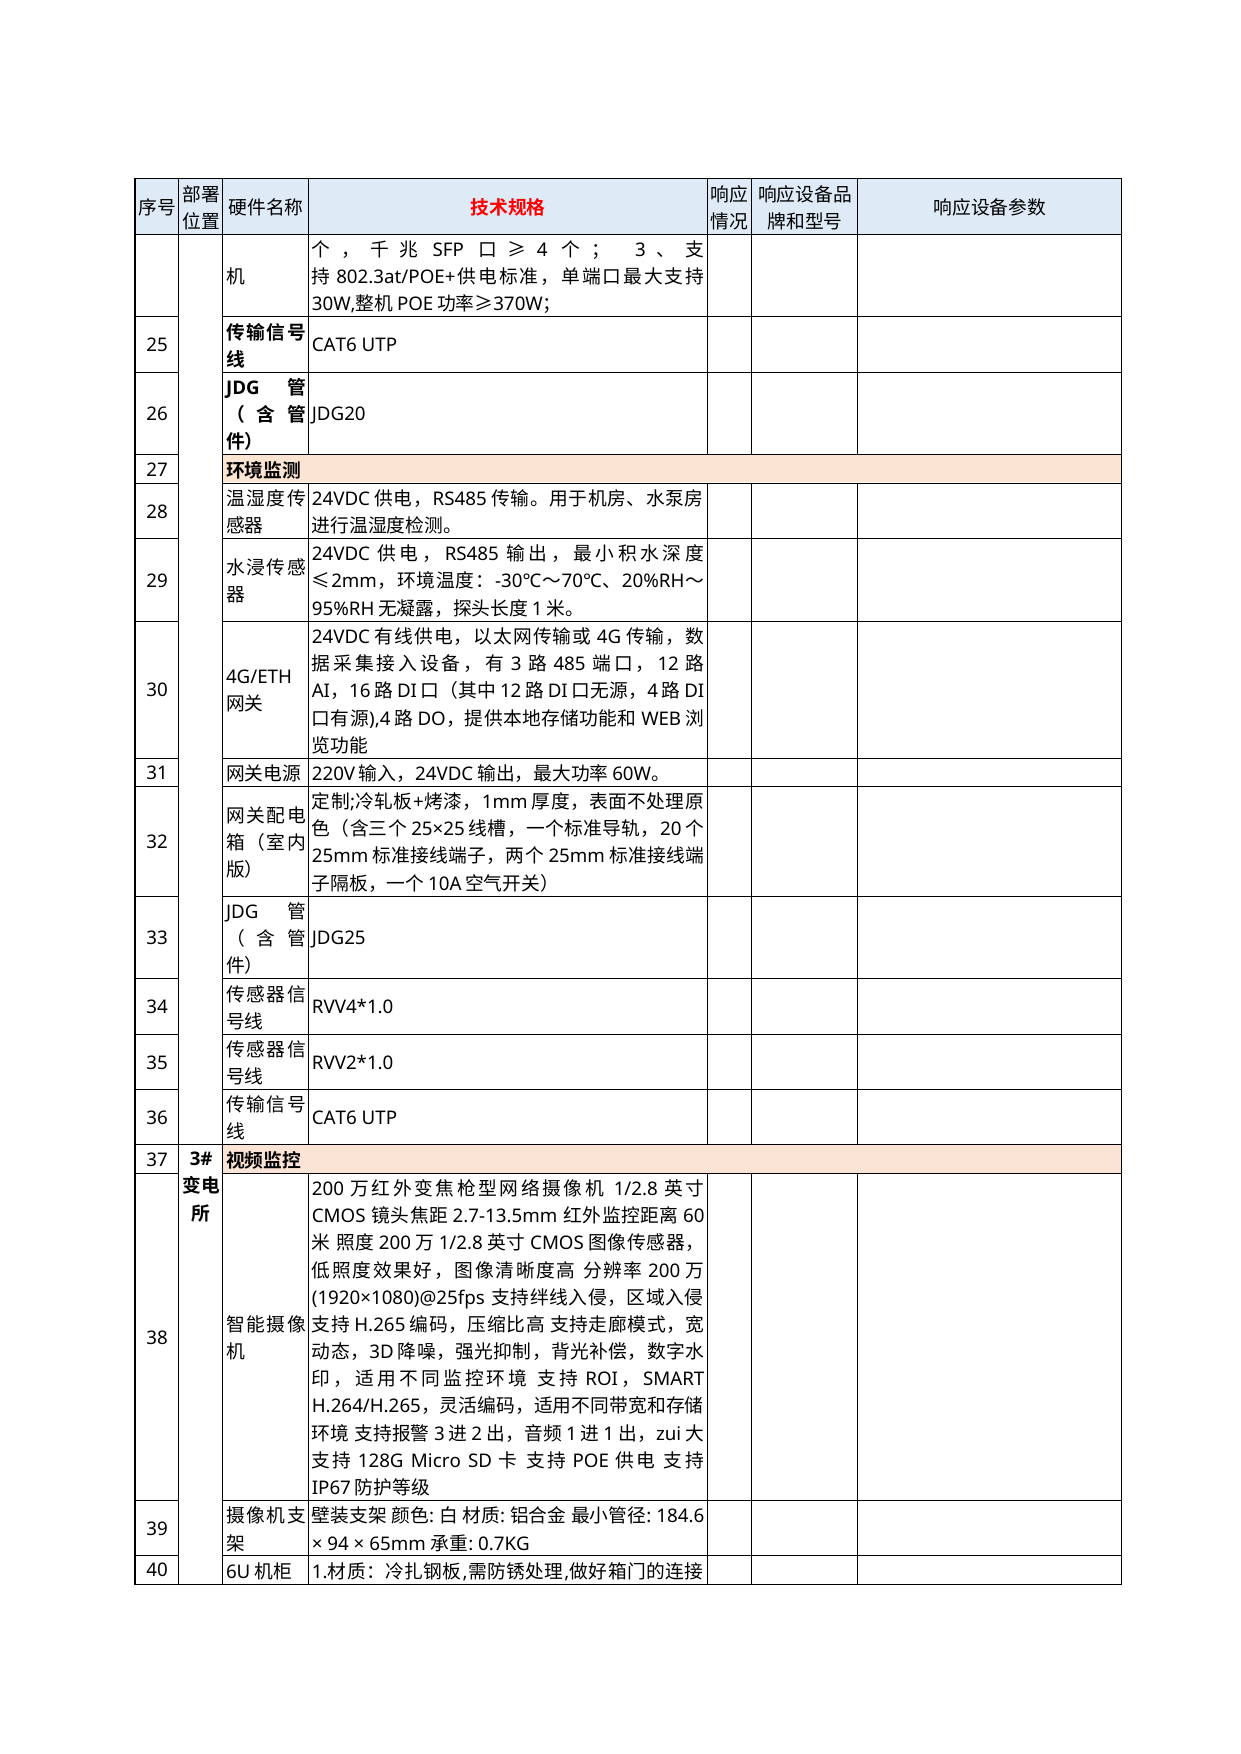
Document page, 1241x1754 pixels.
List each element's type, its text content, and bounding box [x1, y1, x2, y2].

table_cell [752, 1501, 857, 1555]
table_cell [752, 622, 857, 757]
table_cell [858, 317, 1121, 372]
table_cell 3#变电所 [179, 1145, 222, 1583]
table_cell 环境监测 [223, 455, 1121, 482]
table_cell [752, 484, 857, 538]
table_header 序号 [136, 179, 178, 234]
table_cell 智能摄像机 [223, 1174, 308, 1500]
table_cell RVV4*1.0 [309, 979, 707, 1033]
table_cell 视频监控 [223, 1145, 1121, 1173]
table_cell 37 [136, 1145, 178, 1173]
table_cell CAT6 UTP [309, 1090, 707, 1144]
table_cell RVV2*1.0 [309, 1035, 707, 1089]
table_cell 24VDC有线供电，以太网传输或4G传输，数据采集接入设备，有3路485端口，12路AI，16路DI口（其中12路DI口无源，4路DI口有源),4路DO，提供本地存储功能和WEB浏览功能 [309, 622, 707, 757]
table_cell [708, 1501, 751, 1555]
table_cell [858, 235, 1121, 316]
table_cell 36 [136, 1090, 178, 1144]
table_cell [858, 979, 1121, 1033]
table_cell 传感器信号线 [223, 979, 308, 1033]
table_header 部署位置 [179, 179, 222, 234]
table_cell 传感器信号线 [223, 1035, 308, 1089]
table_cell [752, 317, 857, 372]
table_header 硬件名称 [223, 179, 308, 234]
table_cell 壁装支架 颜色: 白 材质: 铝合金 最小管径: 184.6 × 94 × 65mm 承重: 0.7KG [309, 1501, 707, 1555]
table_cell 32 [136, 787, 178, 896]
table_cell [708, 484, 751, 538]
table_cell 6U机柜 [223, 1556, 308, 1583]
table_cell 传输信号线 [223, 317, 308, 372]
table_cell [858, 897, 1121, 978]
table_cell 24 [136, 235, 178, 316]
table_cell [858, 484, 1121, 538]
table_cell [708, 1035, 751, 1089]
table_cell 220V输入，24VDC输出，最大功率60W。 [309, 759, 707, 786]
table_cell [858, 759, 1121, 786]
table_cell 27 [136, 455, 178, 482]
table_cell 水浸传感器 [223, 539, 308, 621]
table_cell 35 [136, 1035, 178, 1089]
table_cell 29 [136, 539, 178, 621]
table_cell [708, 622, 751, 757]
table_cell 定制;冷轧板+烤漆，1mm厚度，表面不处理原色（含三个25×25线槽，一个标准导轨，20个25mm标准接线端子，两个25mm标准接线端子隔板，一个10A空气开关） [309, 787, 707, 896]
table_cell 4G/ETH网关 [223, 622, 308, 757]
table_cell [858, 787, 1121, 896]
table_cell [858, 539, 1121, 621]
table_cell [752, 1035, 857, 1089]
table_cell [858, 1501, 1121, 1555]
table_cell [752, 897, 857, 978]
table_cell [752, 373, 857, 454]
table_cell 31 [136, 759, 178, 786]
table_cell [708, 1556, 751, 1583]
table_cell 24VDC供电，RS485输出，最小积水深度≤2mm，环境温度：-30℃～70℃、20%RH～95%RH无凝露，探头长度1米。 [309, 539, 707, 621]
table_cell 34 [136, 979, 178, 1033]
table_cell [752, 539, 857, 621]
table_cell [752, 1556, 857, 1583]
table_cell 24口POE交换机 [223, 235, 308, 316]
table_cell [708, 1090, 751, 1144]
table_cell 28 [136, 484, 178, 538]
table_cell [708, 787, 751, 896]
table_cell 温湿度传感器 [223, 484, 308, 538]
table_cell 33 [136, 897, 178, 978]
table_cell 摄像机支架 [223, 1501, 308, 1555]
table_cell 网关配电箱（室内版） [223, 787, 308, 896]
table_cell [309, 235, 707, 316]
table_cell CAT6 UTP [309, 317, 707, 372]
table_cell [858, 622, 1121, 757]
table_cell [858, 1556, 1121, 1583]
table_header 响应设备品牌和型号 [752, 179, 857, 234]
table_cell [708, 759, 751, 786]
table_cell 传输信号线 [223, 1090, 308, 1144]
table_cell 200万红外变焦枪型网络摄像机 1/2.8英寸CMOS 镜头焦距2.7-13.5mm 红外监控距离60米 照度200万1/2.8英寸CMOS图像传感器，低照度效果好，图像清晰度高 分辨率200万(1920×1080)@25fps 支持绊线入侵，区域入侵 支持H.265编码，压缩比高 支持走廊模式，宽动态，3D降噪，强光抑制，背光补偿，数字水印，适用不同监控环境 支持ROI，SMART H.264/H.265，灵活编码，适用不同带宽和存储环境 支持报警3进2出，音频1进1出，zui大支持128G Micro SD卡 支持POE供电 支持IP67防护等级 [309, 1174, 707, 1500]
table_cell [708, 897, 751, 978]
table_header 响应情况 [708, 179, 751, 234]
table_cell [752, 979, 857, 1033]
table_cell [752, 1090, 857, 1144]
table_cell [858, 1035, 1121, 1089]
table_cell JDG管（含管件） [223, 897, 308, 978]
table_cell [858, 373, 1121, 454]
table_cell 25 [136, 317, 178, 372]
table_cell [708, 317, 751, 372]
table_cell 30 [136, 622, 178, 757]
table_cell [708, 235, 751, 316]
table_cell [858, 1174, 1121, 1500]
table_cell JDG管（含管件） [223, 373, 308, 454]
table_cell [752, 235, 857, 316]
table_cell [752, 759, 857, 786]
table_cell [708, 979, 751, 1033]
table_cell [708, 539, 751, 621]
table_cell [309, 1556, 707, 1583]
table_cell 26 [136, 373, 178, 454]
table_cell JDG25 [309, 897, 707, 978]
table_cell 网关电源 [223, 759, 308, 786]
table_cell [858, 1090, 1121, 1144]
table_header 技术规格 [309, 179, 707, 234]
table_cell 24VDC供电，RS485传输。用于机房、水泵房进行温湿度检测。 [309, 484, 707, 538]
table_header 响应设备参数 [858, 179, 1121, 234]
table_cell 38 [136, 1174, 178, 1500]
table_cell [752, 1174, 857, 1500]
table_cell [708, 373, 751, 454]
table_cell [708, 1174, 751, 1500]
table_cell 39 [136, 1501, 178, 1555]
table_cell 40 [136, 1556, 178, 1583]
table_cell [752, 787, 857, 896]
table_cell JDG20 [309, 373, 707, 454]
